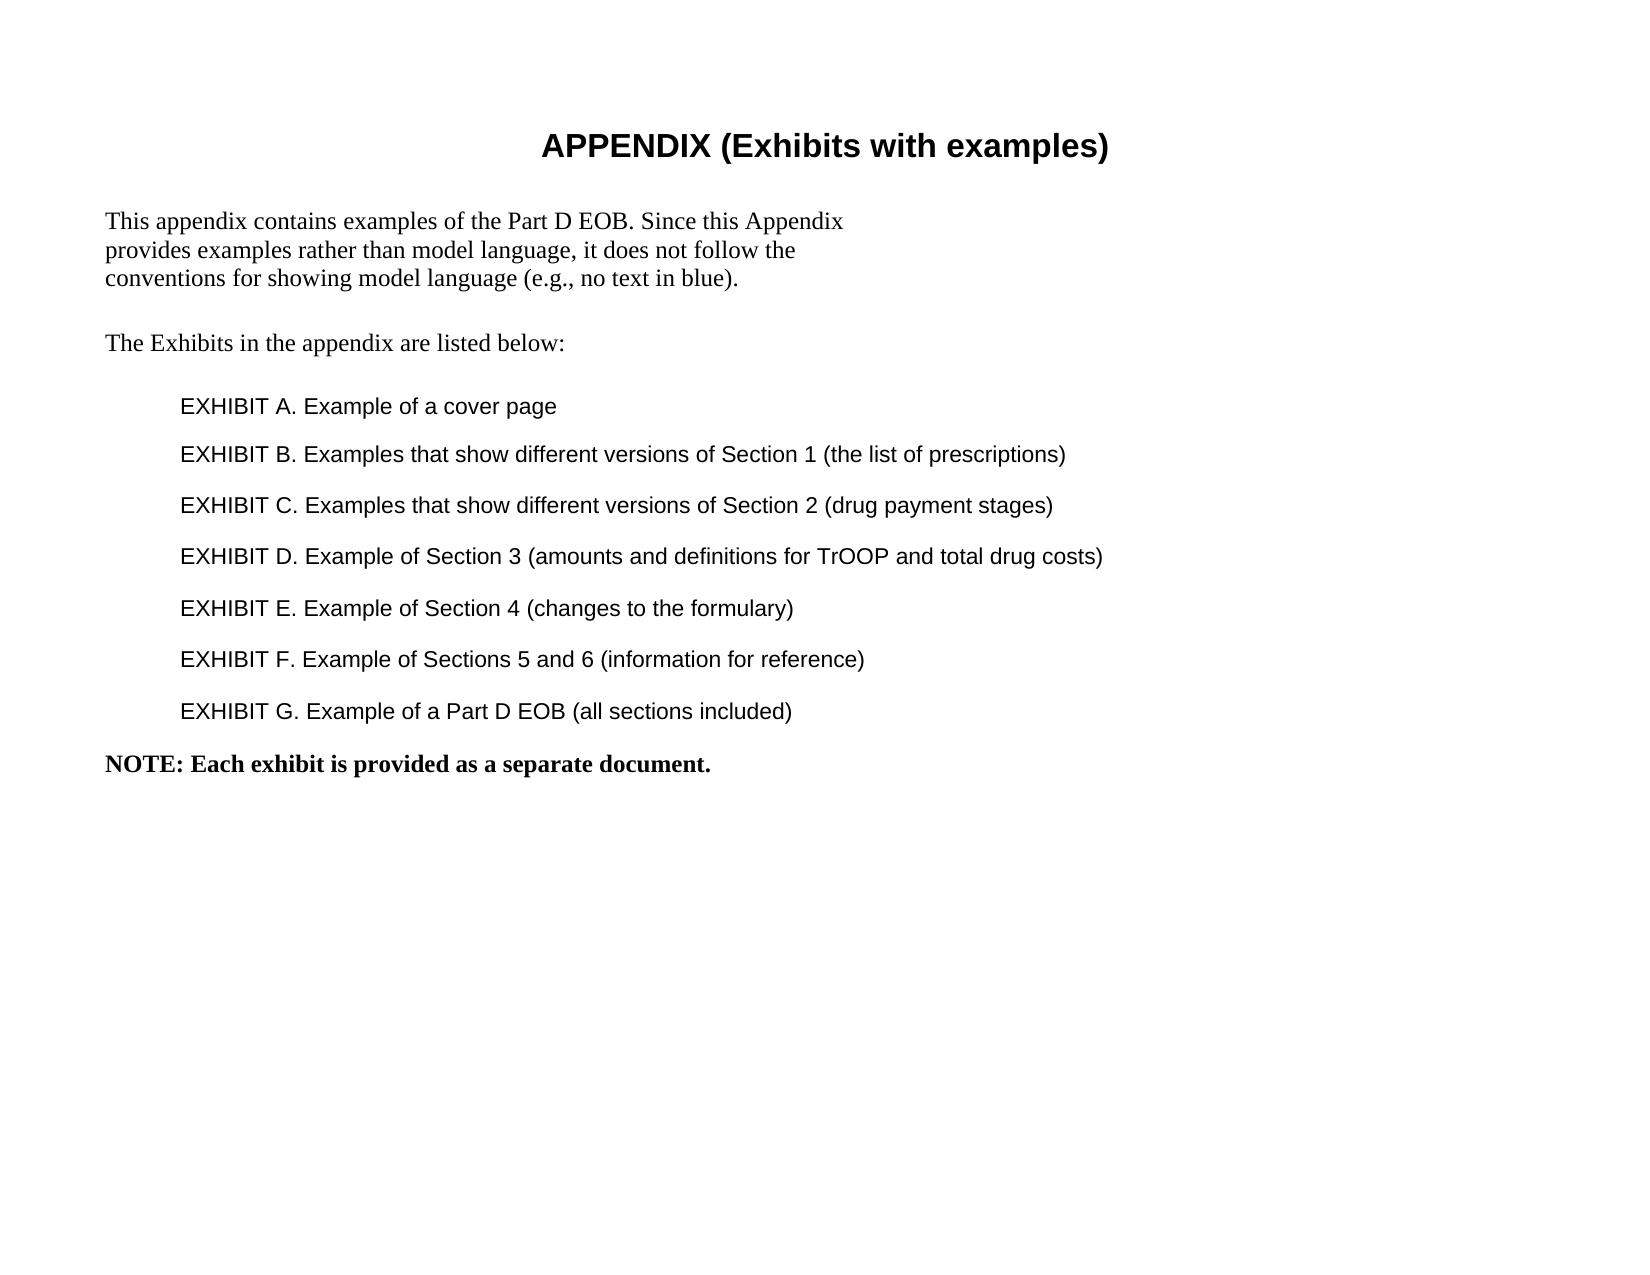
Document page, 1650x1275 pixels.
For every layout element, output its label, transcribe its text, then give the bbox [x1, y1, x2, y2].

subtitle EXHIBIT C. Examples that show different versions of Section 2 (drug payment stages) [180, 492, 1539, 518]
title This appendix contains examples of the Part D EOB. Since this Appendix provides examples rather than model language, it does not follow the conventions for showing model language (e.g., no text in blue). [105, 206, 902, 292]
subtitle EXHIBIT G. Example of a Part D EOB (all sections included) [180, 698, 1539, 724]
title EXHIBIT A. Example of a cover page [180, 393, 1545, 419]
subtitle APPENDIX (Exhibits with examples) [105, 126, 1545, 165]
subtitle EXHIBIT E. Example of Section 4 (changes to the formulary) [180, 595, 1539, 621]
subtitle EXHIBIT F. Example of Sections 5 and 6 (information for reference) [180, 646, 1539, 673]
subtitle EXHIBIT B. Examples that show different versions of Section 1 (the list of prescriptions) [180, 441, 1539, 467]
title The Exhibits in the appendix are listed below: [105, 328, 799, 357]
title NOTE: Each exhibit is provided as a separate document. [105, 749, 1089, 778]
subtitle EXHIBIT D. Example of Section 3 (amounts and definitions for TrOOP and total drug costs) [180, 543, 1539, 570]
